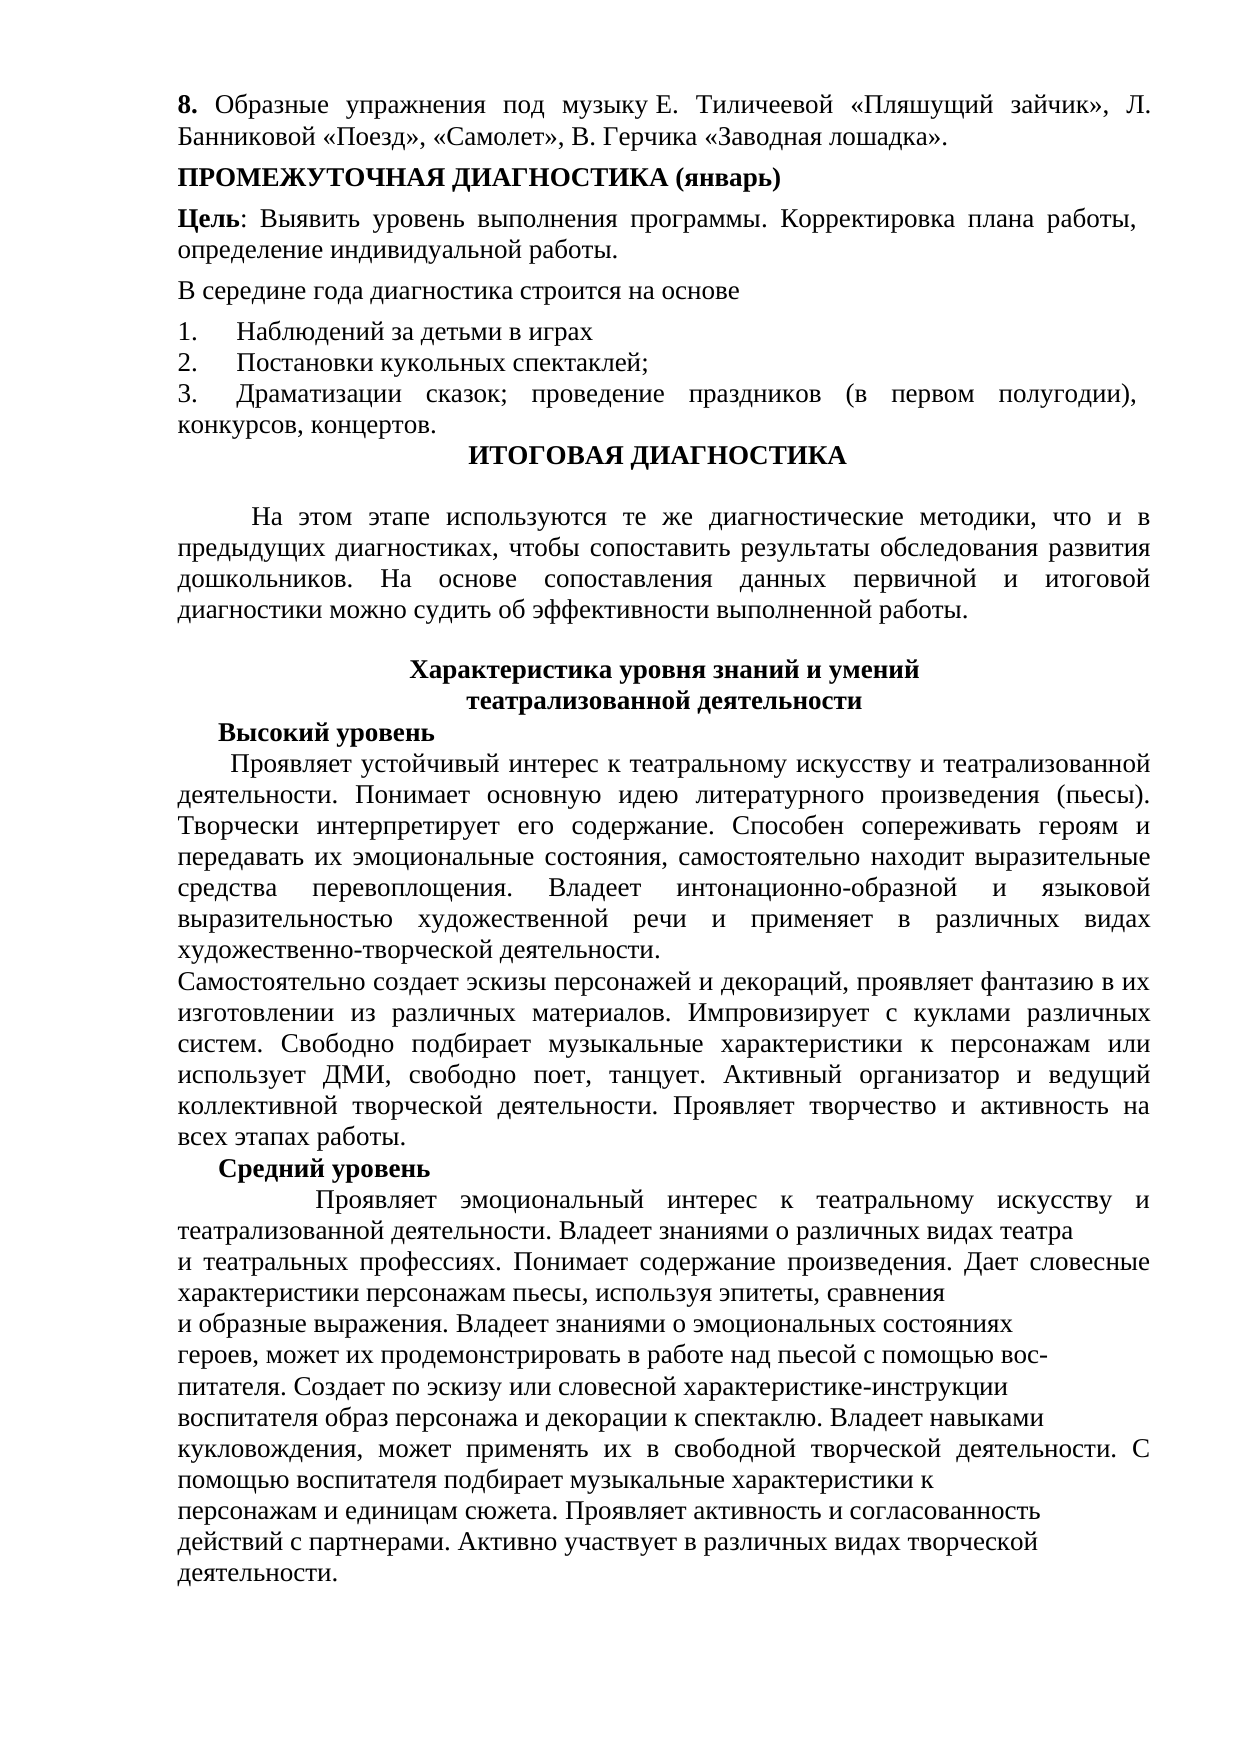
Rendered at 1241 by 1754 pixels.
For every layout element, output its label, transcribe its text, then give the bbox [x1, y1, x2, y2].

text Характеристика уровня знаний и умений [177, 653, 1152, 684]
text театрализованной деятельности [177, 684, 1152, 716]
text кукловождения, может применять их в свободной творческой деятельности. С помощью воспитателя подбирает музыкальные характеристики к [177, 1432, 1152, 1494]
list Наблюдений за детьми в играх [177, 315, 1138, 346]
text действий с партнерами. Активно участвует в различных видах творческой [177, 1525, 1152, 1557]
text деятельности. [177, 1557, 1152, 1588]
text На этом этапе используются те же диагностические методики, что и в предыдущих диагностиках, чтобы сопоставить результаты обследования развития дошкольников. На основе сопоставления данных первичной и итоговой диагностики можно судить об эффективности выполненной работы. [177, 499, 1152, 624]
text Высокий уровень [177, 716, 1152, 747]
text Средний уровень [177, 1152, 1152, 1183]
text 8. Образные упражнения под музыку Е. Тиличеевой «Пляшущий зайчик», Л. Банниковой «Поезд», «Самолет», В. Герчика «Заводная лошадка». [177, 89, 1152, 151]
text Самостоятельно создает эскизы персонажей и декораций, проявляет фантазию в их изготовлении из различных материалов. Импровизирует с куклами различных систем. Свободно подбирает музыкальные характеристики к персонажам или использует ДМИ, свободно поет, танцует. Активный организатор и ведущий коллективной творческой деятельности. Проявляет творчество и активность на всех этапах работы. [177, 965, 1152, 1152]
text Цель: Выявить уровень выполнения программы. Корректировка плана работы, определение индивидуальной работы. [177, 202, 1138, 264]
text питателя. Создает по эскизу или словесной характеристике-инструкции [177, 1370, 1152, 1401]
text ПРОМЕЖУТОЧНАЯ ДИАГНОСТИКА (январь) [177, 161, 1138, 192]
text персонажам и единицам сюжета. Проявляет активность и согласованность [177, 1494, 1152, 1525]
text В середине года диагностика строится на основе [177, 274, 1138, 305]
text воспитателя образ персонажа и декорации к спектаклю. Владеет навыками [177, 1401, 1152, 1432]
text и театральных профессиях. Понимает содержание произведения. Дает словесные характеристики персонажам пьесы, используя эпитеты, сравнения [177, 1245, 1152, 1307]
text героев, может их продемонстрировать в работе над пьесой с помощью вос- [177, 1338, 1152, 1370]
text ИТОГОВАЯ ДИАГНОСТИКА [177, 439, 1138, 470]
list Постановки кукольных спектаклей; [177, 346, 1138, 377]
text Проявляет устойчивый интерес к театральному искусству и театрализованной деятельности. Понимает основную идею литературного произведения (пьесы). Творчески интерпретирует его содержание. Способен сопереживать героям и передавать их эмоциональные состояния, самостоятельно находит выразительные средства перевоплощения. Владеет интонационно-образной и языковой выразительностью художественной речи и применяет в различных видах художественно-творческой деятельности. [177, 747, 1152, 965]
text Проявляет эмоциональный интерес к театральному искусству и театрализованной деятельности. Владеет знаниями о различных видах театра [177, 1183, 1152, 1245]
text и образные выражения. Владеет знаниями о эмоциональных состояниях [177, 1307, 1152, 1338]
list Драматизации сказок; проведение праздников (в первом полугодии), конкурсов, концертов. [177, 377, 1138, 439]
